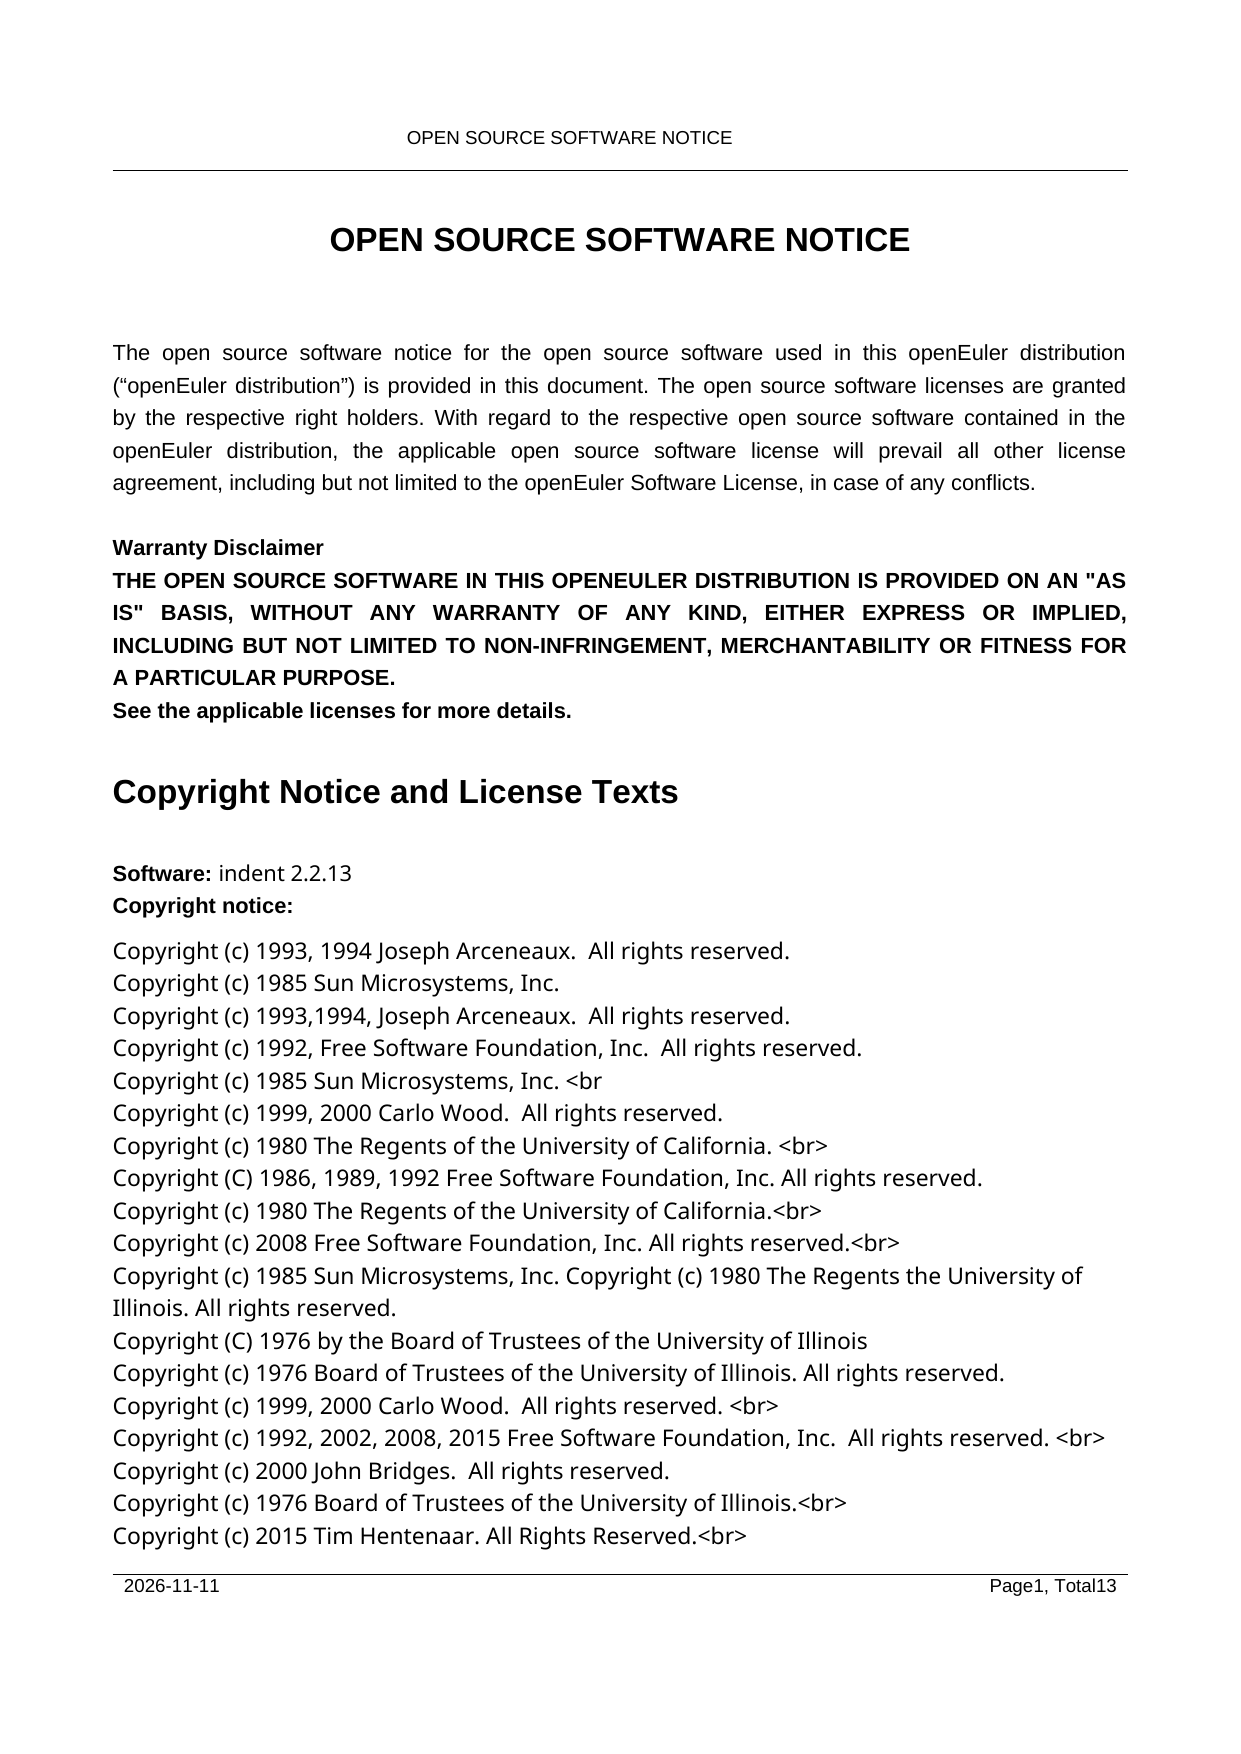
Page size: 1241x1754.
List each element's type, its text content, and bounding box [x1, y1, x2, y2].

text Warranty Disclaimer [112, 531, 1128, 564]
text THE OPEN SOURCE SOFTWARE IN THIS OPENEULER DISTRIBUTION IS PROVIDED ON AN "AS IS" BASIS, WITHOUT ANY WARRANTY OF ANY KIND, EITHER EXPRESS OR IMPLIED, INCLUDING BUT NOT LIMITED TO NON-INFRINGEMENT, MERCHANTABILITY OR FITNESS FOR A PARTICULAR PURPOSE. See the applicable licenses for more details. [112, 564, 1128, 726]
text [112, 934, 1128, 1551]
text Copyright Notice and License Texts [112, 759, 1128, 824]
text Copyright notice: [112, 889, 1128, 921]
text The open source software notice for the open source software used in this openEuler distribution (“openEuler distribution”) is provided in this document. The open source software licenses are granted by the respective right holders. With regard to the respective open source software contained in the openEuler distribution, the applicable open source software license will prevail all other license agreement, including but not limited to the openEuler Software License, in case of any conflicts. [112, 336, 1128, 499]
title Software: indent 2.2.13 [112, 856, 1128, 889]
text OPEN SOURCE SOFTWARE NOTICE [112, 206, 1128, 271]
